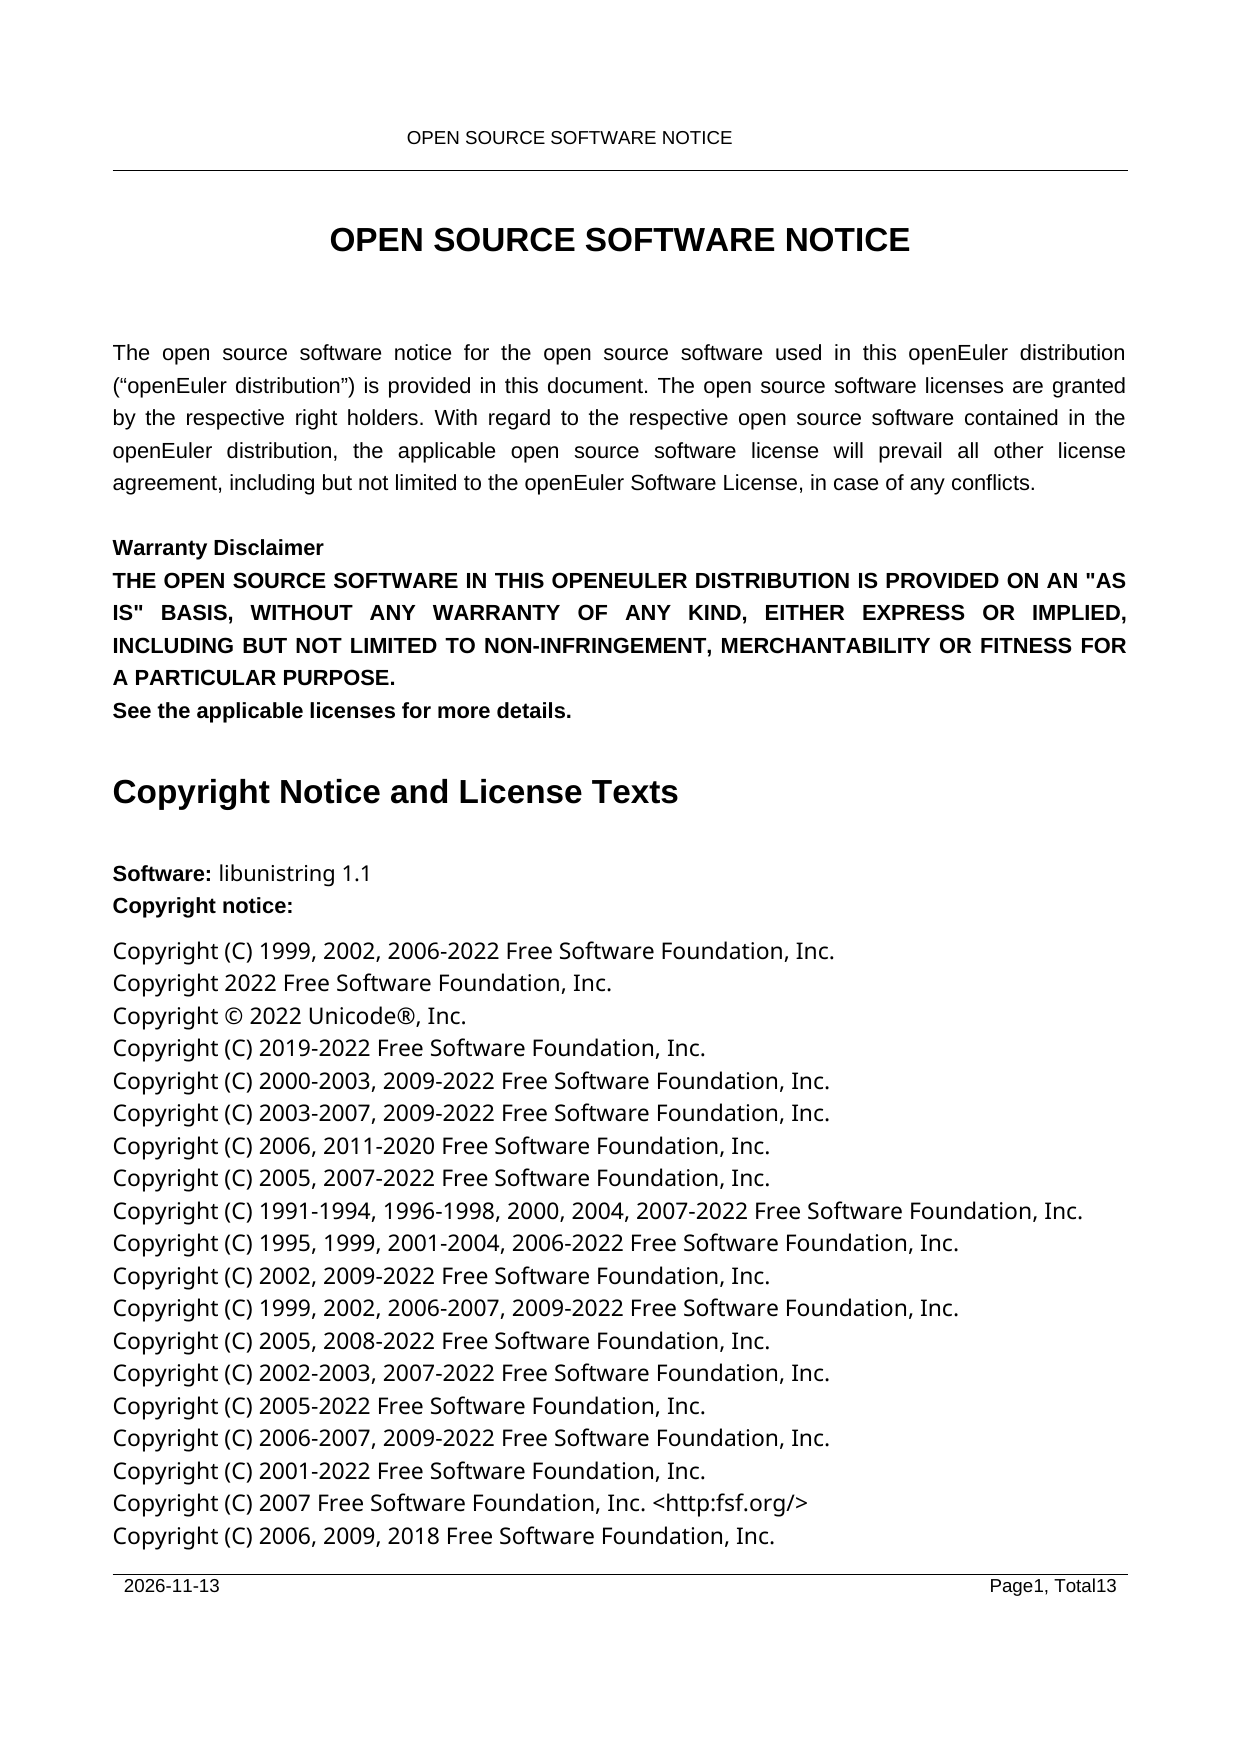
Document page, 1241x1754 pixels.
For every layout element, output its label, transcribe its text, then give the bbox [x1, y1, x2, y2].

text Warranty Disclaimer [112, 531, 1128, 564]
text Copyright Notice and License Texts [112, 759, 1128, 824]
text Copyright notice: [112, 889, 1128, 921]
text The open source software notice for the open source software used in this openEuler distribution (“openEuler distribution”) is provided in this document. The open source software licenses are granted by the respective right holders. With regard to the respective open source software contained in the openEuler distribution, the applicable open source software license will prevail all other license agreement, including but not limited to the openEuler Software License, in case of any conflicts. [112, 336, 1128, 499]
title Software: libunistring 1.1 [112, 856, 1128, 889]
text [112, 934, 1128, 1551]
text OPEN SOURCE SOFTWARE NOTICE [112, 206, 1128, 271]
text THE OPEN SOURCE SOFTWARE IN THIS OPENEULER DISTRIBUTION IS PROVIDED ON AN "AS IS" BASIS, WITHOUT ANY WARRANTY OF ANY KIND, EITHER EXPRESS OR IMPLIED, INCLUDING BUT NOT LIMITED TO NON-INFRINGEMENT, MERCHANTABILITY OR FITNESS FOR A PARTICULAR PURPOSE. See the applicable licenses for more details. [112, 564, 1128, 726]
